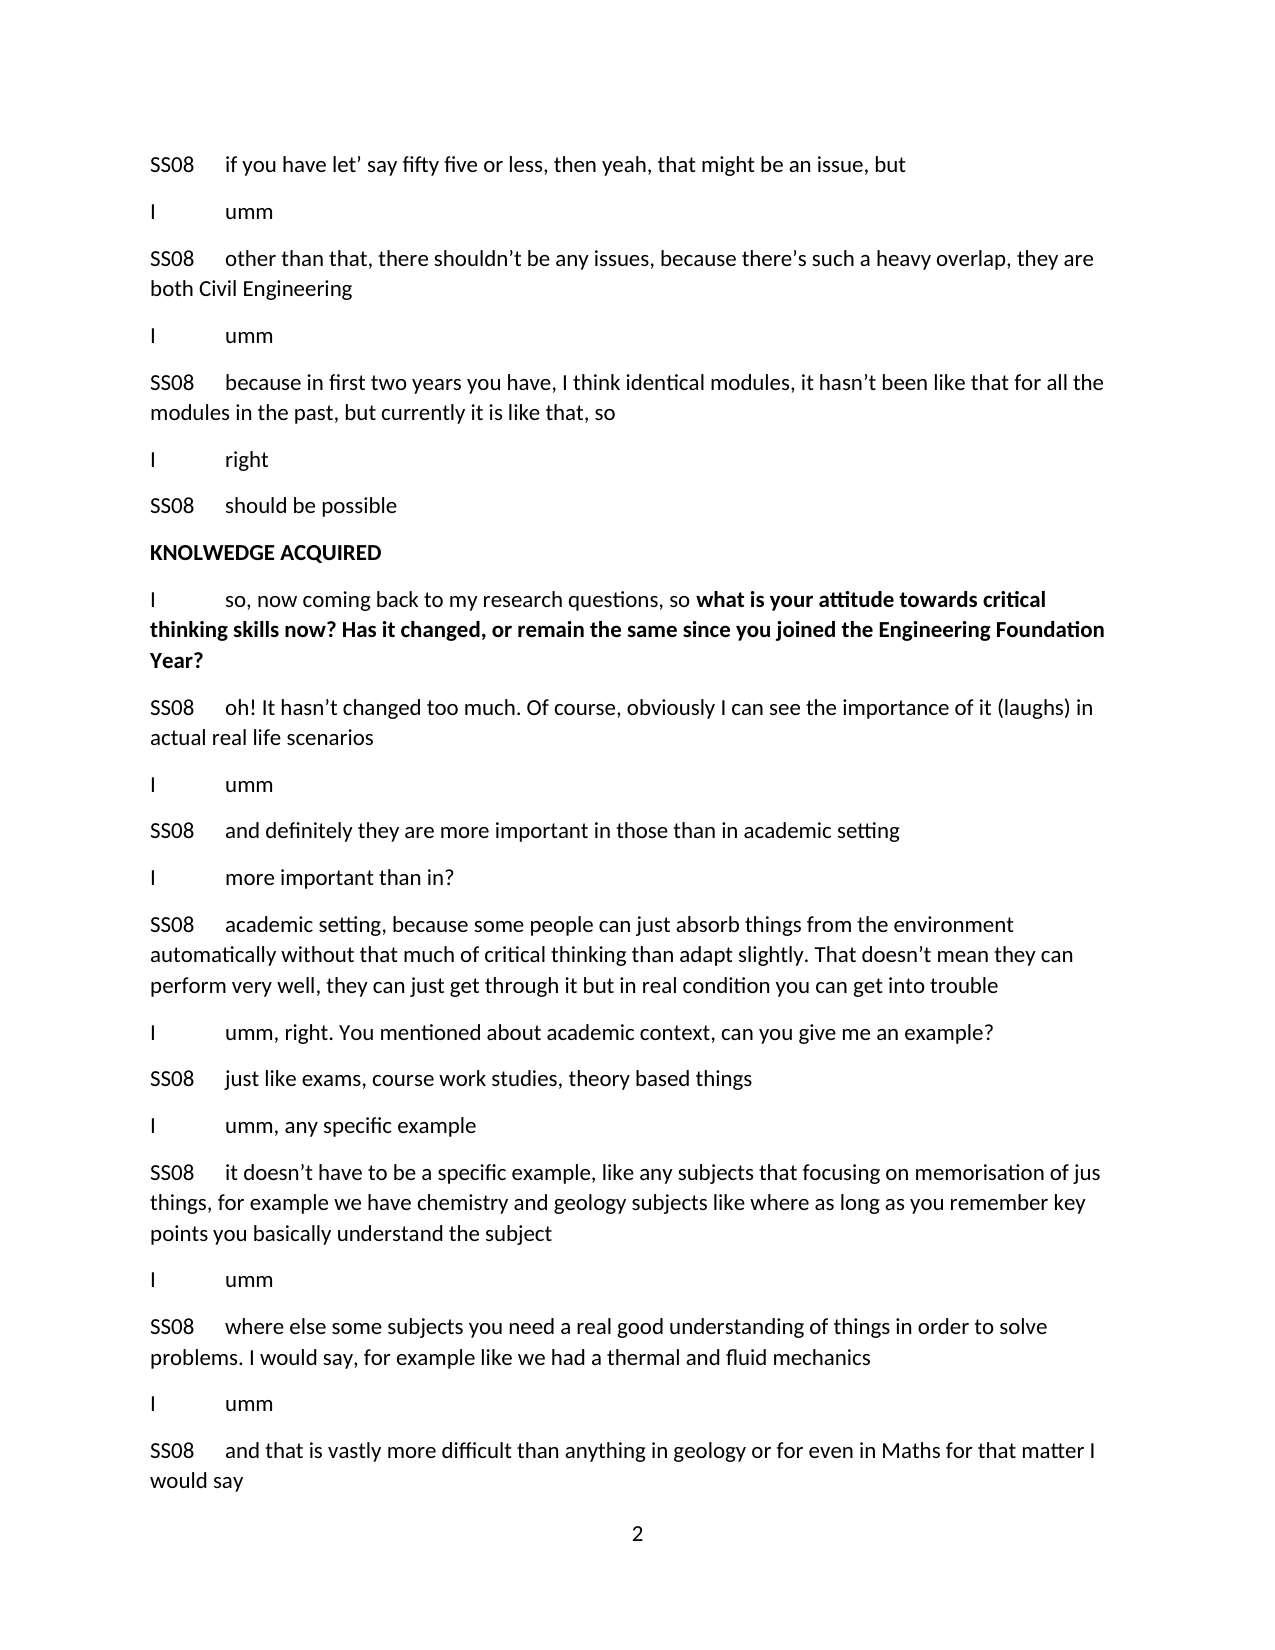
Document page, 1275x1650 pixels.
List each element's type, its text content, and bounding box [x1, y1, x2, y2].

text SS08 where else some subjects you need a real good understanding of things in order to solve problems. I would say, for example like we had a thermal and fluid mechanics [150, 1312, 1125, 1371]
text SS08 and that is vastly more difficult than anything in geology or for even in Maths for that matter I would say [150, 1436, 1125, 1495]
text SS08 other than that, there shouldn’t be any issues, because there’s such a heavy overlap, they are both Civil Engineering [150, 244, 1125, 302]
text I umm [150, 1266, 1125, 1294]
text SS08 oh! It hasn’t changed too much. Of course, obviously I can see the importance of it (laughs) in actual real life scenarios [150, 693, 1125, 751]
text I more important than in? [150, 863, 1125, 892]
text SS08 if you have let’ say fifty five or less, then yeah, that might be an issue, but [150, 150, 1125, 178]
text I umm, right. You mentioned about academic context, can you give me an example? [150, 1018, 1125, 1046]
text I so, now coming back to my research questions, so what is your attitude towards critical thinking skills now? Has it changed, or remain the same since you joined the Engineering Foundation Year? [150, 585, 1125, 674]
text I right [150, 445, 1125, 473]
text SS08 it doesn’t have to be a specific example, like any subjects that focusing on memorisation of jus things, for example we have chemistry and geology subjects like where as long as you remember key points you basically understand the subject [150, 1158, 1125, 1247]
text I umm [150, 321, 1125, 349]
text I umm [150, 1389, 1125, 1418]
text SS08 should be possible [150, 492, 1125, 520]
text SS08 just like exams, course work studies, theory based things [150, 1064, 1125, 1093]
text KNOLWEDGE ACQUIRED [150, 538, 1125, 567]
text I umm [150, 197, 1125, 225]
text I umm [150, 770, 1125, 798]
text SS08 because in first two years you have, I think identical modules, it hasn’t been like that for all the modules in the past, but currently it is like that, so [150, 368, 1125, 426]
text I umm, any specific example [150, 1111, 1125, 1139]
text SS08 academic setting, because some people can just absorb things from the environment automatically without that much of critical thinking than adapt slightly. That doesn’t mean they can perform very well, they can just get through it but in real condition you can get into trouble [150, 910, 1125, 999]
text SS08 and definitely they are more important in those than in academic setting [150, 817, 1125, 845]
